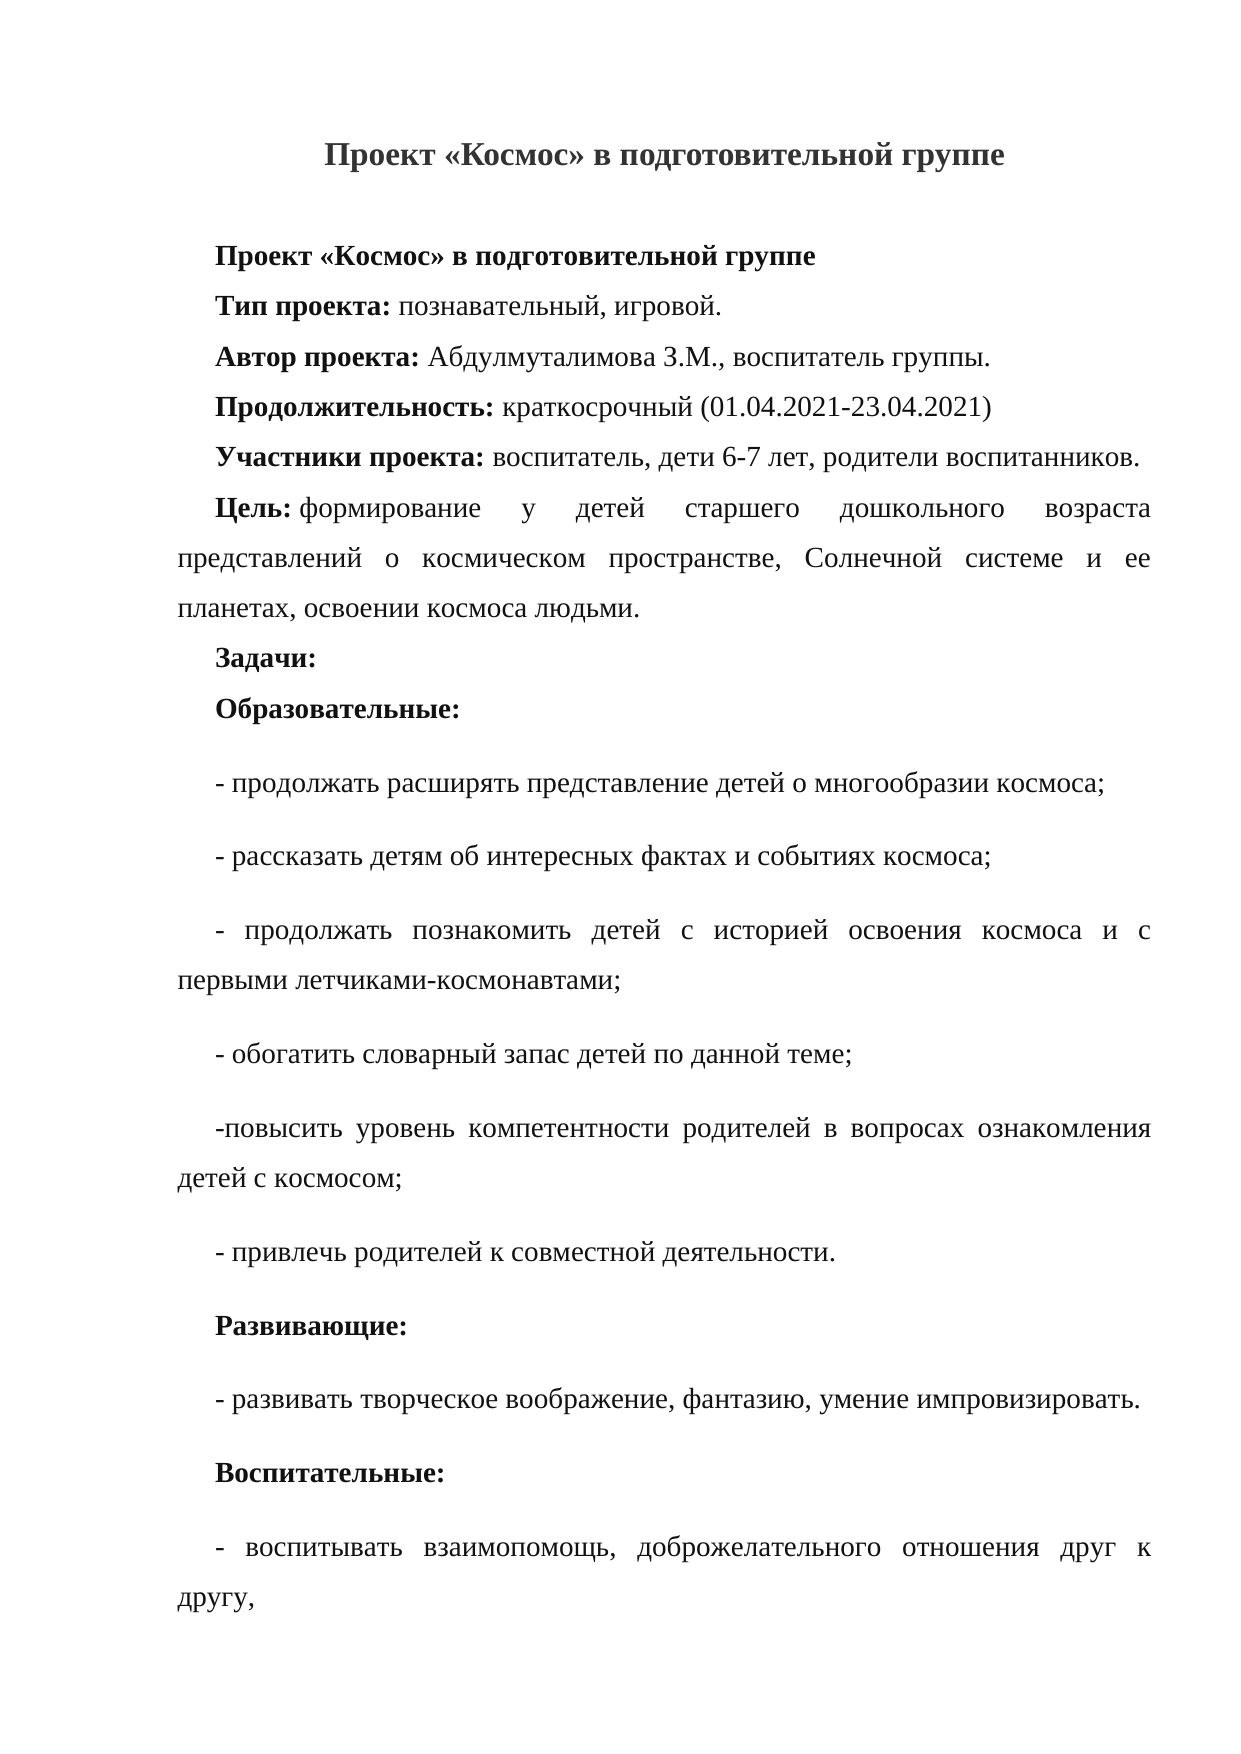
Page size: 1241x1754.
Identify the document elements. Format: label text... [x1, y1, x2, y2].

text - рассказать детям об интересных фактах и событиях космоса; [177, 838, 1152, 872]
text - обогатить словарный запас детей по данной теме; [177, 1036, 1152, 1070]
text Участники проекта: воспитатель, дети 6-7 лет, родители воспитанников. [177, 439, 1152, 473]
text Образовательные: [177, 691, 1152, 724]
text - продолжать расширять представление детей о многообразии космоса; [177, 765, 1152, 798]
text Тип проекта: познавательный, игровой. [177, 288, 1152, 322]
text Проект «Космос» в подготовительной группе [177, 134, 1152, 172]
text - привлечь родителей к совместной деятельности. [177, 1234, 1152, 1268]
text - воспитывать взаимопомощь, доброжелательного отношения друг к другу, [177, 1529, 1152, 1613]
text Цель: формирование у детей старшего дошкольного возраста представлений о космическом пространстве, Солнечной системе и ее планетах, освоении космоса людьми. [177, 490, 1152, 624]
text - продолжать познакомить детей с историей освоения космоса и с первыми летчиками-космонавтами; [177, 912, 1152, 996]
text Проект «Космос» в подготовительной группе [177, 238, 1152, 272]
text Задачи: [177, 641, 1152, 674]
text Развивающие: [177, 1308, 1152, 1341]
text Автор проекта: Абдулмуталимова З.М., воспитатель группы. [177, 339, 1152, 372]
text - развивать творческое воображение, фантазию, умение импровизировать. [177, 1382, 1152, 1415]
text Воспитательные: [177, 1455, 1152, 1489]
text Продолжительность: краткосрочный (01.04.2021-23.04.2021) [177, 389, 1152, 423]
text -повысить уровень компетентности родителей в вопросах ознакомления детей с космосом; [177, 1110, 1152, 1194]
